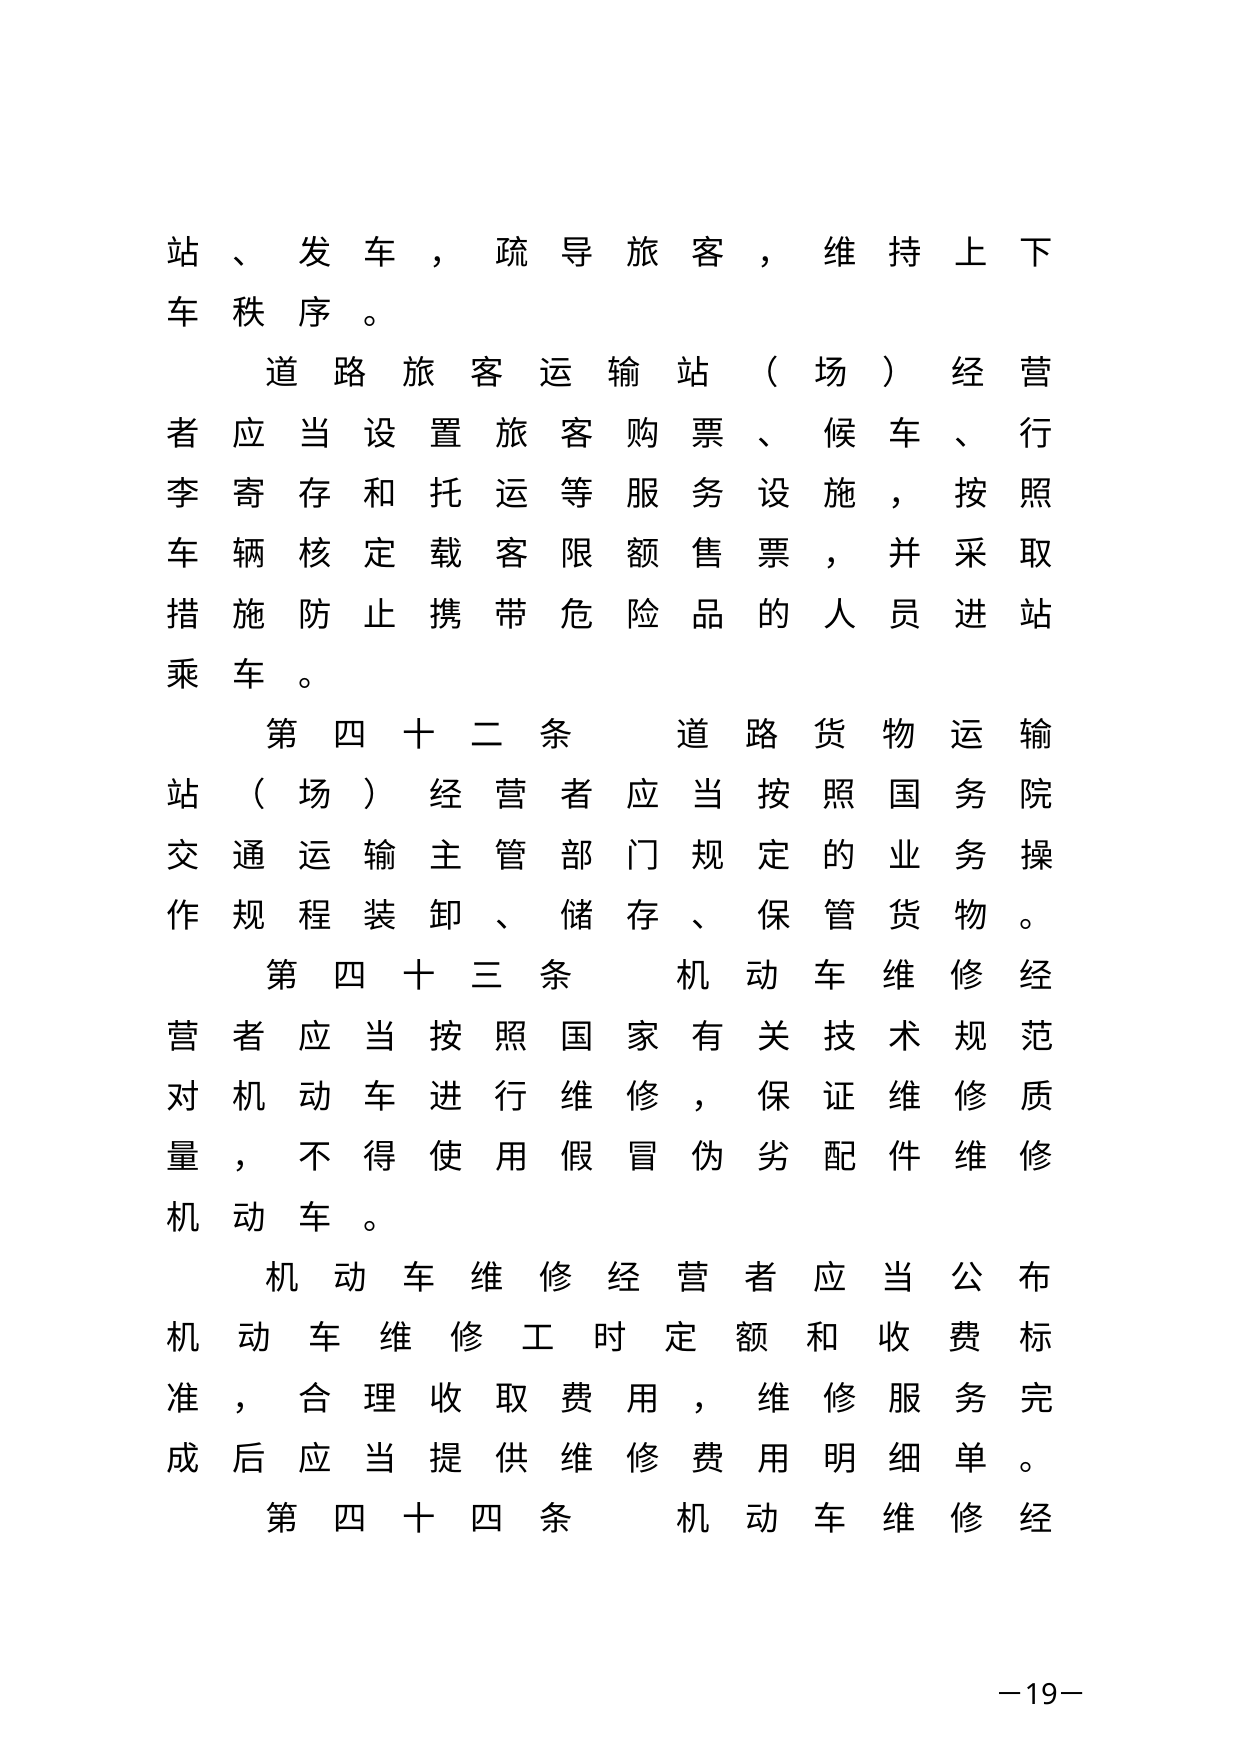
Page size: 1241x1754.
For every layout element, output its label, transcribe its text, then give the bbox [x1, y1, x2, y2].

text 道路旅客运输站（场）经营者应当设置旅客购票、候车、行李寄存和托运等服务设施，按照车辆核定载客限额售票，并采取措施防止携带危险品的人员进站乘车。 [167, 340, 1085, 702]
text 第四十二条 道路货物运输站（场）经营者应当按照国务院交通运输主管部门规定的业务操作规程装卸、储存、保管货物。 [167, 702, 1085, 943]
text 第四十三条 机动车维修经营者应当按照国家有关技术规范对机动车进行维修，保证维修质量，不得使用假冒伪劣配件维修机动车。 [167, 943, 1085, 1245]
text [167, 219, 1085, 340]
text 机动车维修经营者应当公布机动车维修工时定额和收费标准，合理收取费用，维修服务完成后应当提供维修费用明细单。 [167, 1245, 1085, 1486]
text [167, 1486, 1085, 1546]
